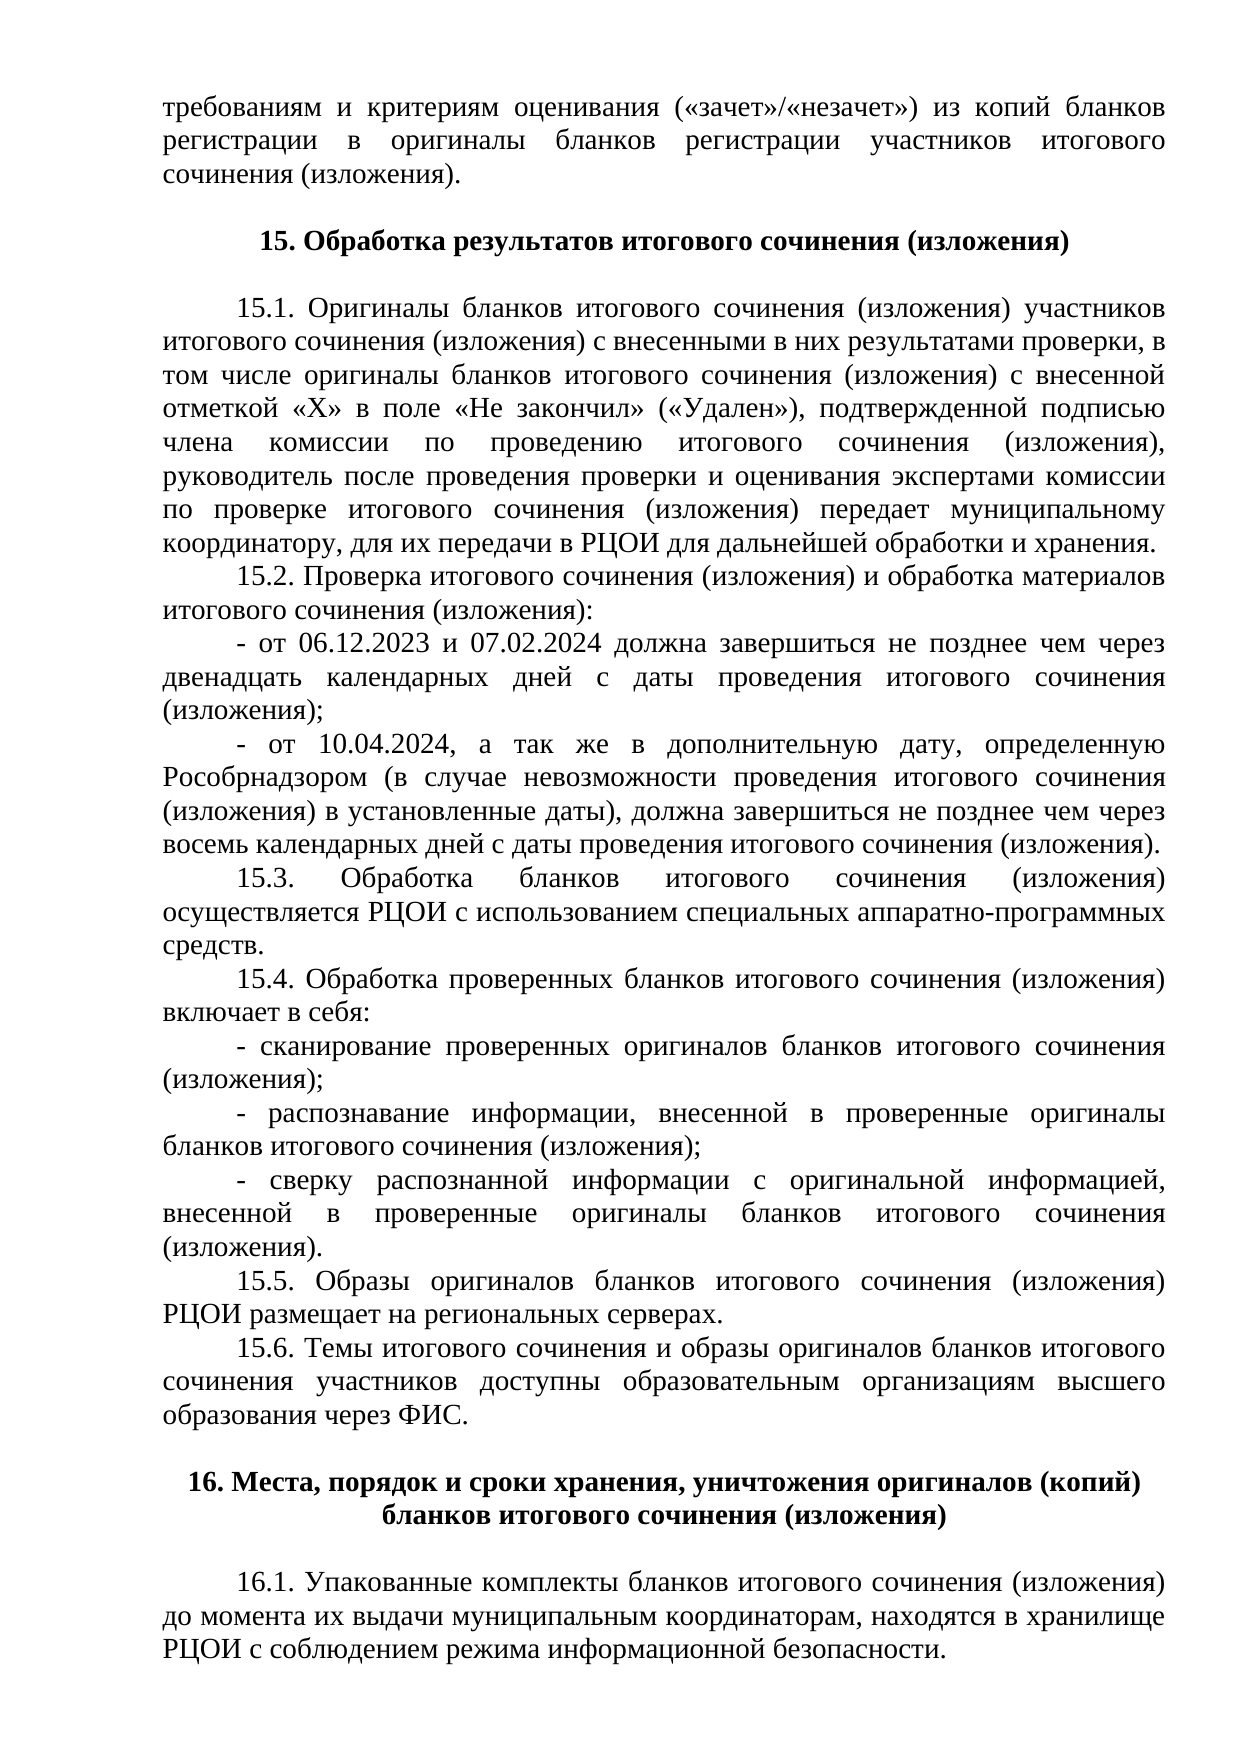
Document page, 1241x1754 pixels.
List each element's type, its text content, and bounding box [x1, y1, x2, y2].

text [162, 89, 1166, 189]
text - сверку распознанной информации с оригинальной информацией, внесенной в проверенные оригиналы бланков итогового сочинения (изложения). [162, 1162, 1166, 1263]
text 15.1. Оригиналы бланков итогового сочинения (изложения) участников итогового сочинения (изложения) с внесенными в них результатами проверки, в том числе оригиналы бланков итогового сочинения (изложения) с внесенной отметкой «Х» в поле «Не закончил» («Удален»), подтвержденной подписью члена комиссии по проведению итогового сочинения (изложения), руководитель после проведения проверки и оценивания экспертами комиссии по проверке итогового сочинения (изложения) передает муниципальному координатору, для их передачи в РЦОИ для дальнейшей обработки и хранения. [162, 290, 1166, 558]
text - сканирование проверенных оригиналов бланков итогового сочинения (изложения); [162, 1028, 1166, 1095]
text 16.1. Упакованные комплекты бланков итогового сочинения (изложения) до момента их выдачи муниципальным координаторам, находятся в хранилище РЦОИ с соблюдением режима информационной безопасности. [162, 1564, 1166, 1665]
text 15.6. Темы итогового сочинения и образы оригиналов бланков итогового сочинения участников доступны образовательным организациям высшего образования через ФИС. [162, 1330, 1166, 1430]
text - от 06.12.2023 и 07.02.2024 должна завершиться не позднее чем через двенадцать календарных дней с даты проведения итогового сочинения (изложения); [162, 625, 1166, 726]
text 15.5. Образы оригиналов бланков итогового сочинения (изложения) РЦОИ размещает на региональных серверах. [162, 1263, 1166, 1330]
text 15. Обработка результатов итогового сочинения (изложения) [162, 223, 1166, 256]
text 15.2. Проверка итогового сочинения (изложения) и обработка материалов итогового сочинения (изложения): [162, 558, 1166, 625]
text 15.3. Обработка бланков итогового сочинения (изложения) осуществляется РЦОИ с использованием специальных аппаратно-программных средств. [162, 860, 1166, 961]
text 16. Места, порядок и сроки хранения, уничтожения оригиналов (копий) бланков итогового сочинения (изложения) [162, 1464, 1166, 1531]
text - распознавание информации, внесенной в проверенные оригиналы бланков итогового сочинения (изложения); [162, 1095, 1166, 1162]
text 15.4. Обработка проверенных бланков итогового сочинения (изложения) включает в себя: [162, 961, 1166, 1028]
text - от 10.04.2024, а так же в дополнительную дату, определенную Рособрнадзором (в случае невозможности проведения итогового сочинения (изложения) в установленные даты), должна завершиться не позднее чем через восемь календарных дней с даты проведения итогового сочинения (изложения). [162, 726, 1166, 860]
